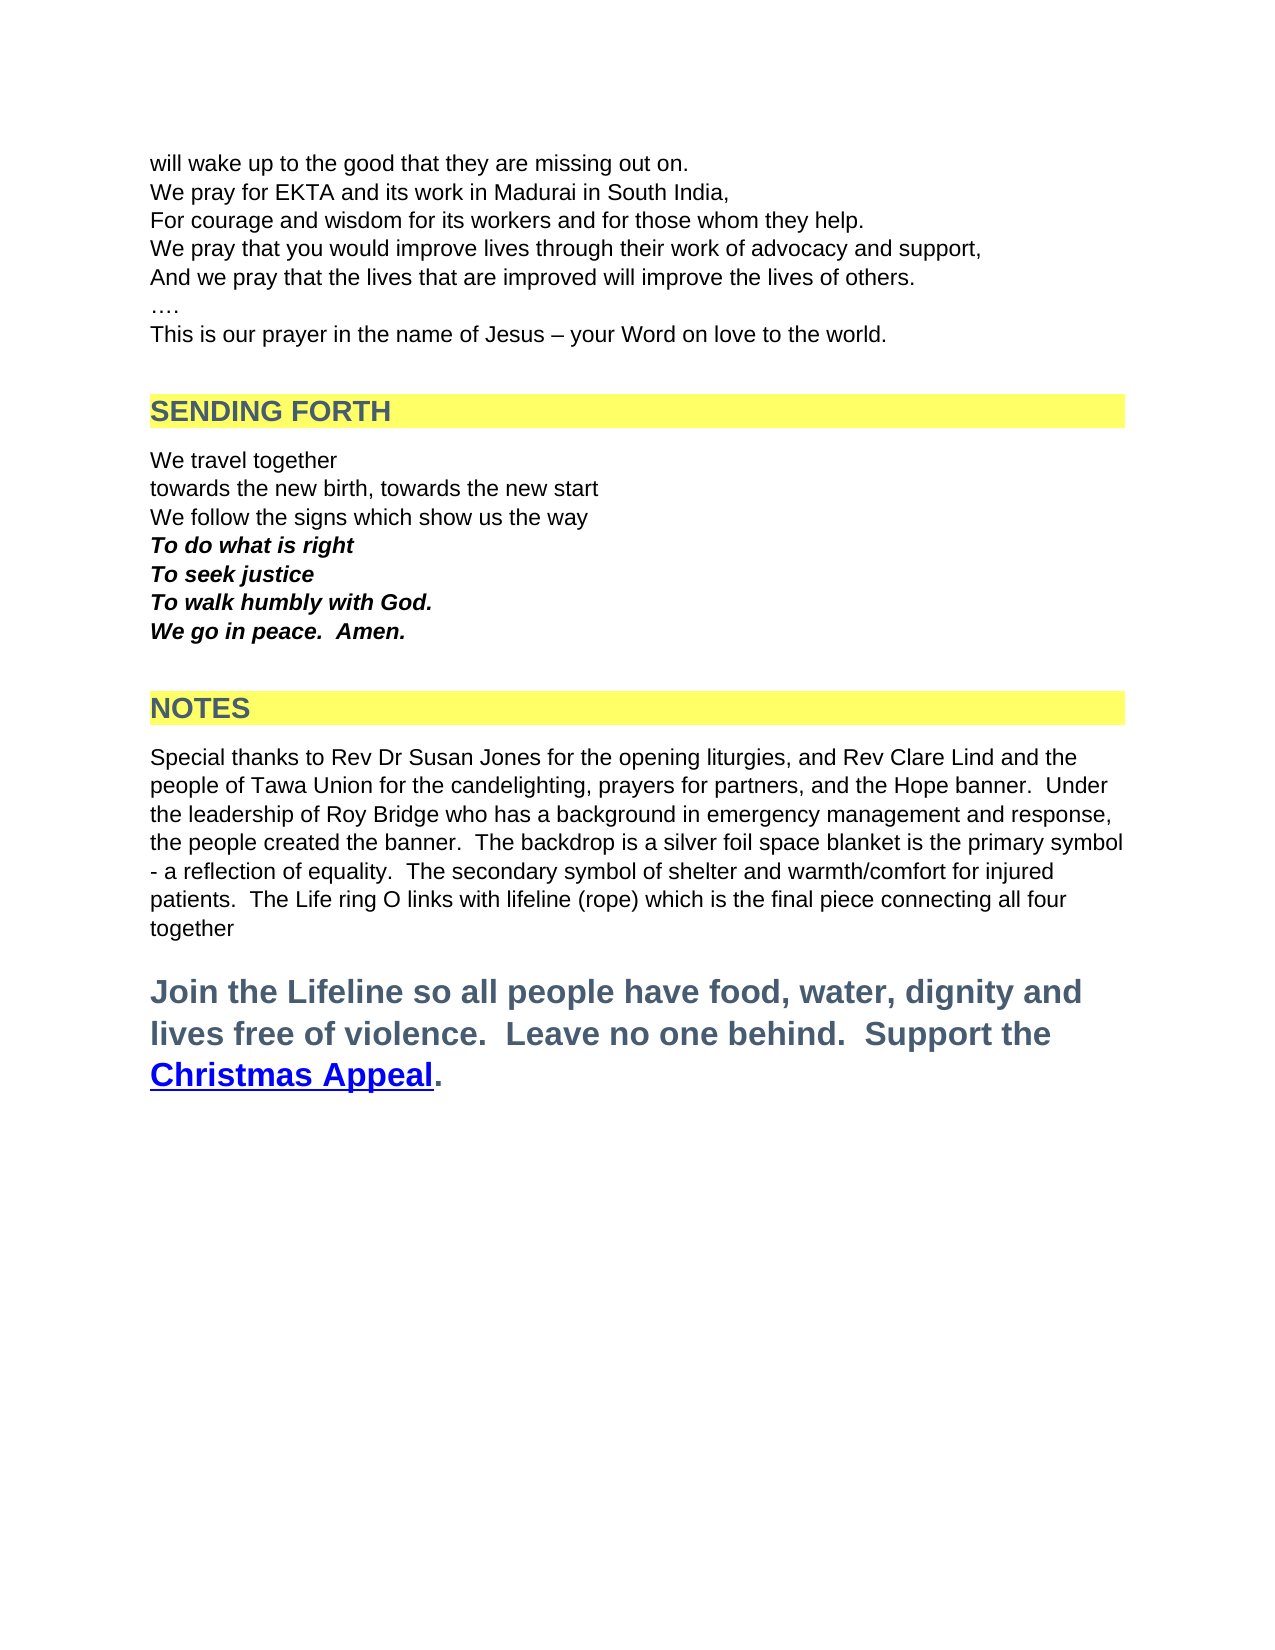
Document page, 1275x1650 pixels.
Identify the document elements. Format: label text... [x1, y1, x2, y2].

text We travel together [150, 447, 1125, 473]
text Join the Lifeline so all people have food, water, dignity and lives free of violence. Leave no one behind. Support the Christmas Appeal. [150, 972, 1093, 1094]
text We follow the signs which show us the way [150, 504, 1125, 530]
text We pray that you would improve lives through their work of advocacy and support, [150, 235, 1125, 262]
text To do what is right [150, 532, 1125, 559]
text This is our prayer in the name of Jesus – your Word on love to the world. [150, 321, 1125, 347]
text …. [150, 292, 1125, 318]
text NoteS [150, 691, 1125, 725]
text For courage and wisdom for its workers and for those whom they help. [150, 207, 1125, 233]
text We go in peace. Amen. [150, 618, 1125, 644]
text To walk humbly with God. [150, 589, 1125, 616]
text Special thanks to Rev Dr Susan Jones for the opening liturgies, and Rev Clare Lind and the people of Tawa Union for the candelighting, prayers for partners, and the Hope banner. Under the leadership of Roy Bridge who has a background in emergency management and response, the people created the banner. The backdrop is a silver foil space blanket is the primary symbol - a reflection of equality. The secondary symbol of shelter and warmth/comfort for injured patients. The Life ring O links with lifeline (rope) which is the final piece connecting all four together [150, 744, 1125, 941]
text We pray for EKTA and its work in Madurai in South India, [150, 178, 1125, 205]
text will wake up to the good that they are missing out on. [150, 150, 1125, 176]
text Sending Forth [150, 394, 1125, 428]
text towards the new birth, towards the new start [150, 475, 1125, 502]
text To seek justice [150, 561, 1125, 587]
text And we pray that the lives that are improved will improve the lives of others. [150, 264, 1125, 290]
